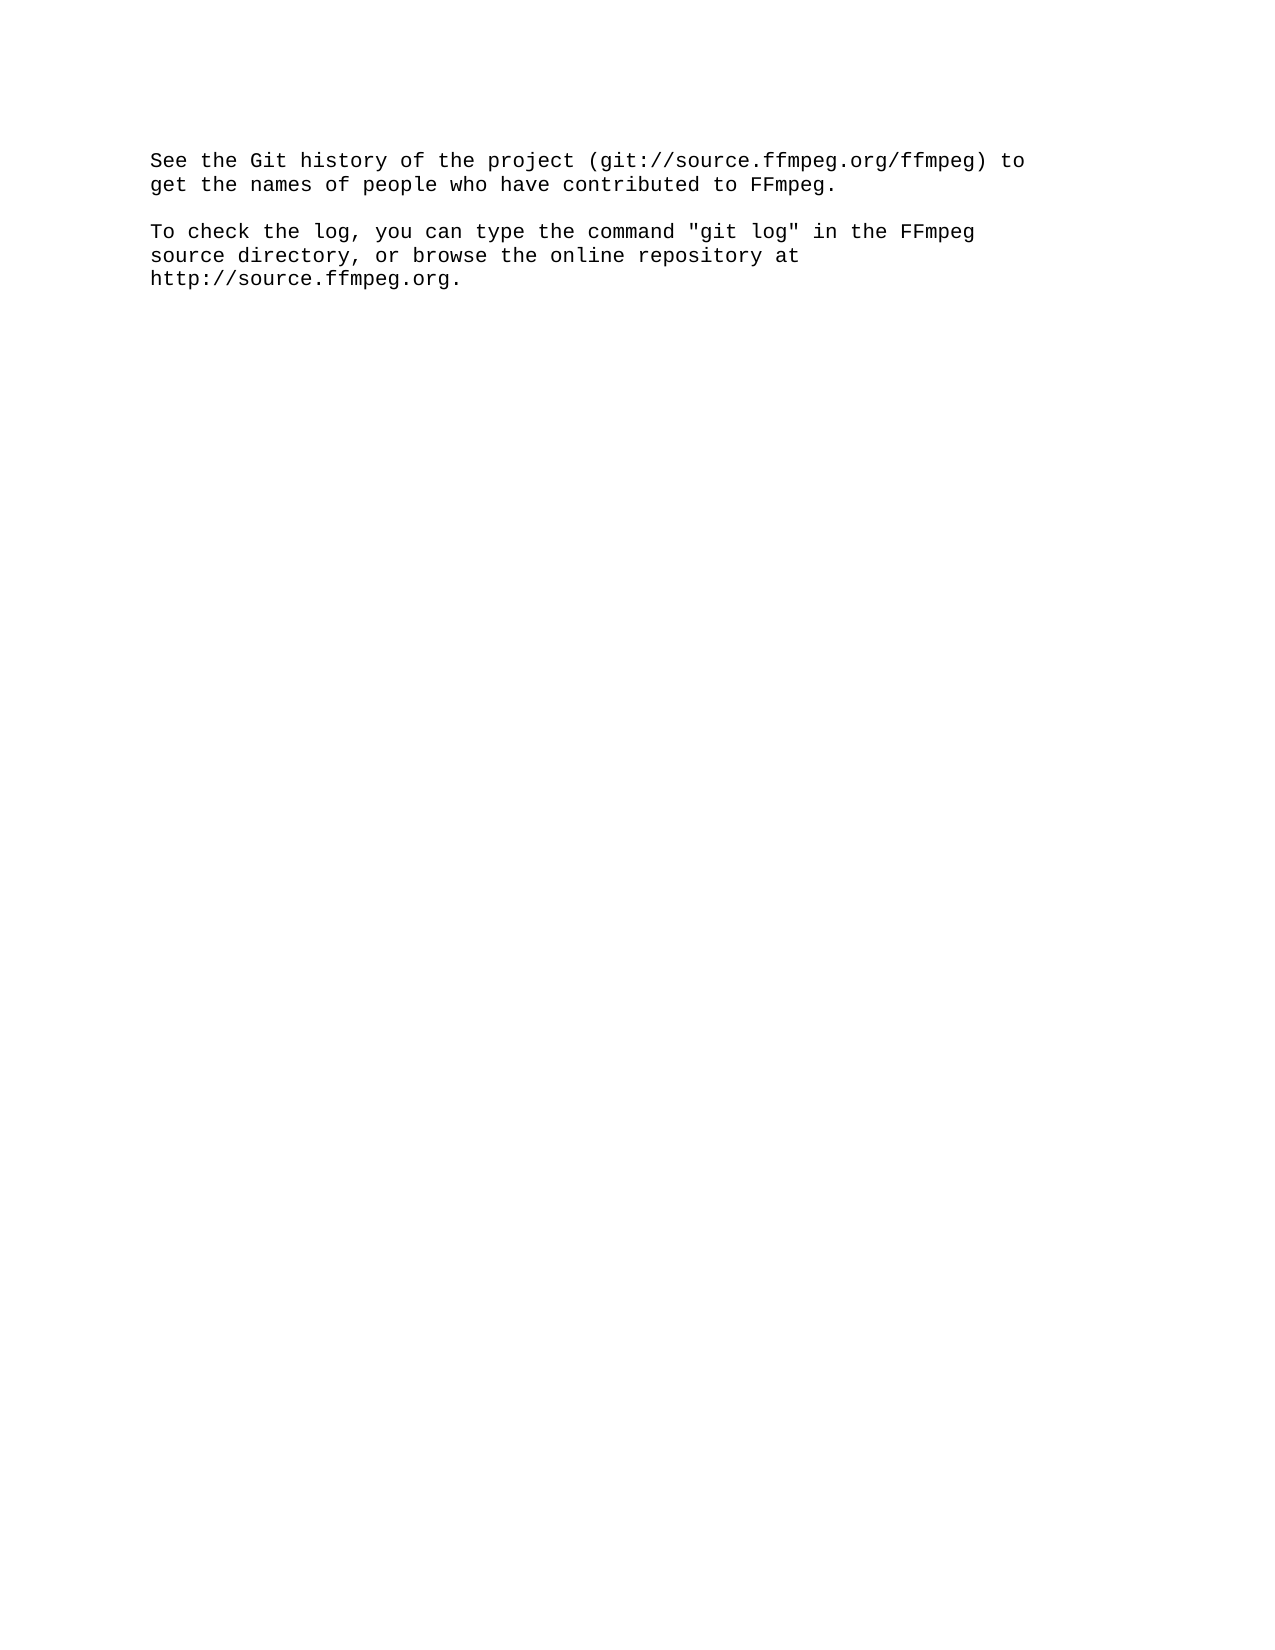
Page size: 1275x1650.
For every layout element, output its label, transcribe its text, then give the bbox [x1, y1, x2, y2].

text source directory, or browse the online repository at [150, 244, 1125, 268]
text http://source.ffmpeg.org. [150, 268, 1125, 292]
text get the names of people who have contributed to FFmpeg. [150, 174, 1125, 197]
text To check the log, you can type the command "git log" in the FFmpeg [150, 221, 1125, 244]
text See the Git history of the project (git://source.ffmpeg.org/ffmpeg) to [150, 150, 1125, 174]
